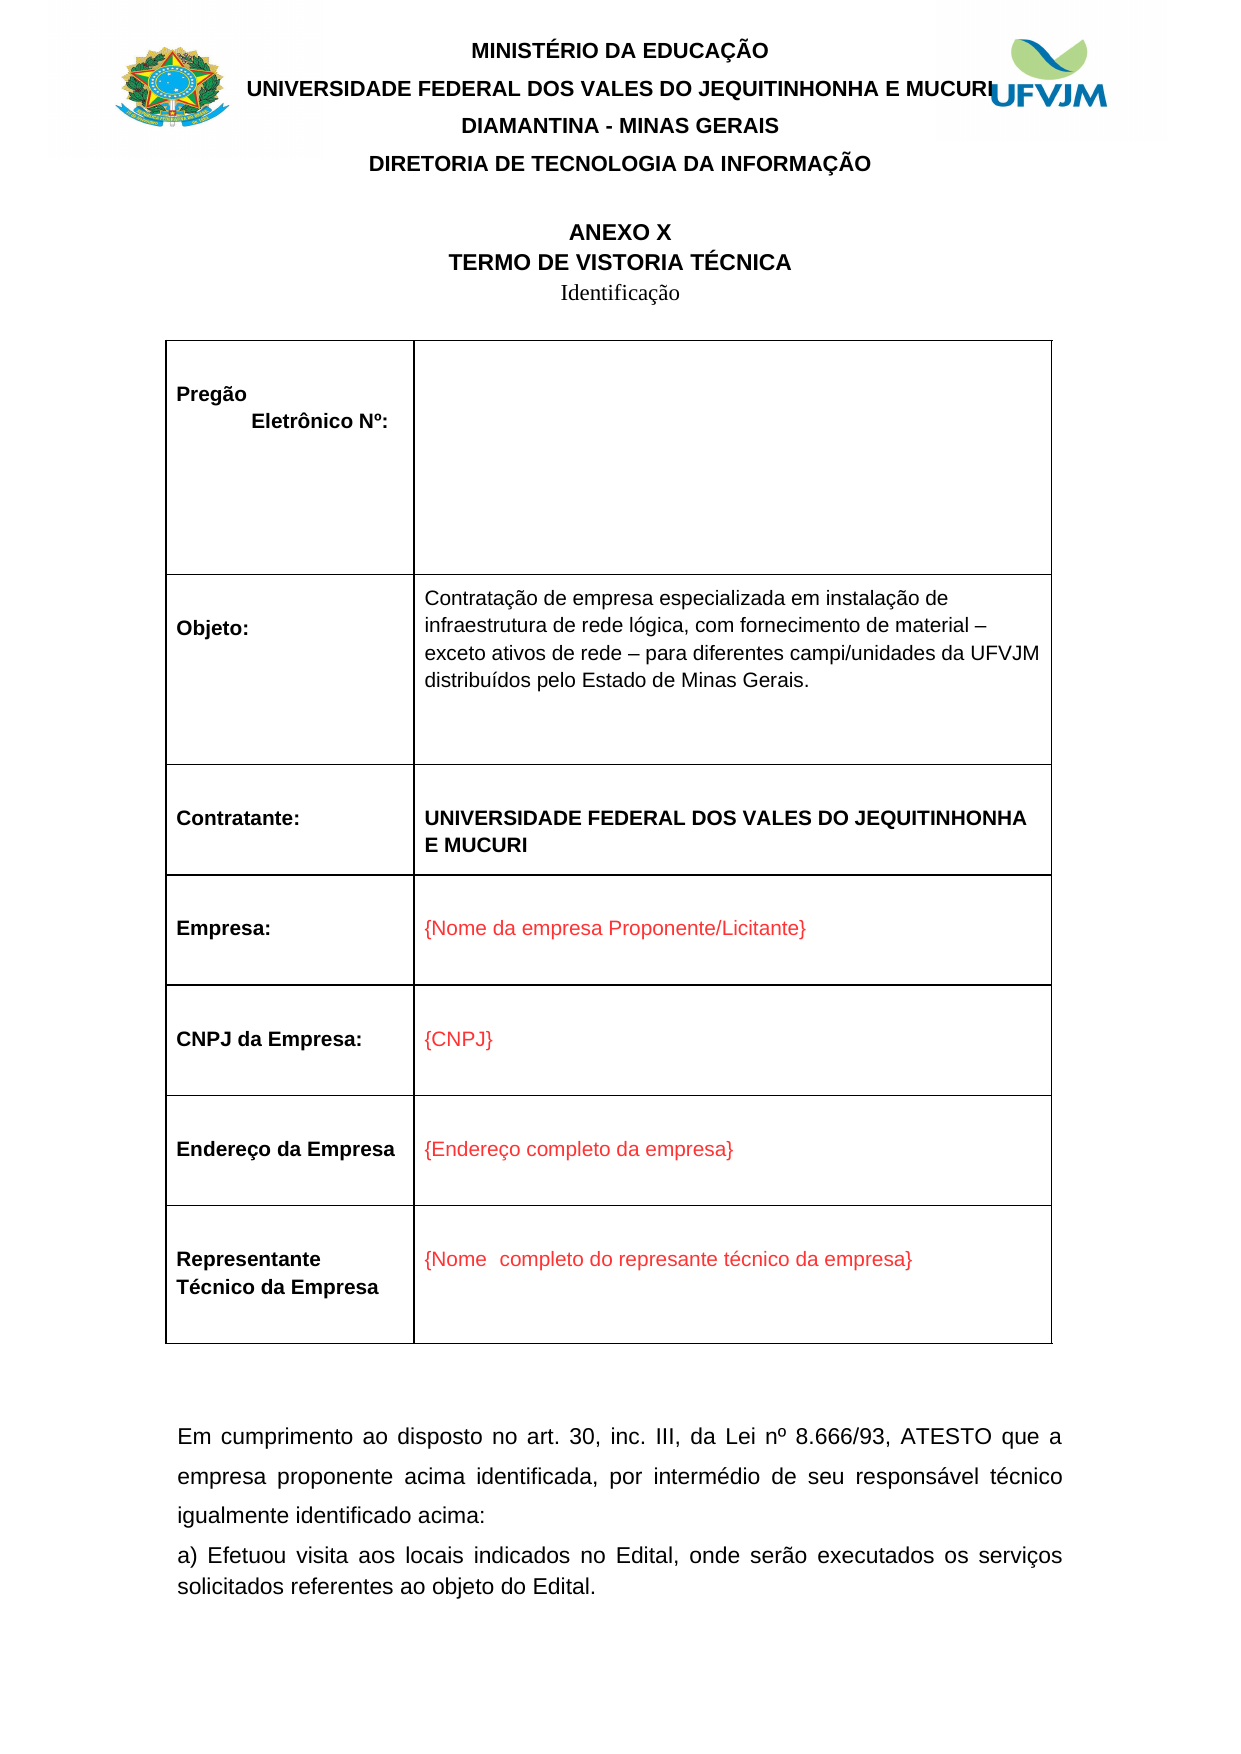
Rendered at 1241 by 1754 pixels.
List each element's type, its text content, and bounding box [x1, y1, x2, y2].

table_header Pregão Eletrônico Nº: [167, 341, 413, 573]
table_cell UNIVERSIDADE FEDERAL DOS VALES DO JEQUITINHONHA E MUCURI [415, 765, 1051, 874]
table_cell Empresa: [167, 876, 413, 984]
text a) Efetuou visita aos locais indicados no Edital, onde serão executados os serviços solicitados referentes ao objeto do Edital. [177, 1542, 1063, 1599]
table_cell Representante Técnico da Empresa [167, 1206, 413, 1343]
table_cell {Nome da empresa Proponente/Licitante} [415, 876, 1051, 984]
text Em cumprimento ao disposto no art. 30, inc. III, da Lei nº 8.666/93, ATESTO que a empresa proponente acima identificada, por intermédio de seu responsável técnico igualmente identificado acima: [177, 1423, 1063, 1528]
table_cell Contratação de empresa especializada em instalação de infraestrutura de rede lógica, com fornecimento de material – exceto ativos de rede – para diferentes campi/unidades da UFVJM distribuídos pelo Estado de Minas Gerais. [415, 575, 1051, 763]
text TERMO DE VISTORIA TÉCNICA [177, 249, 1063, 275]
table_cell Objeto: [167, 575, 413, 763]
picture [936, 0, 1168, 141]
text ANEXO X [177, 219, 1063, 245]
table_cell {Endereço completo da empresa} [415, 1096, 1051, 1205]
table_cell Contratante: [167, 765, 413, 874]
text Identificação [177, 279, 1063, 306]
table_cell CNPJ da Empresa: [167, 986, 413, 1094]
table_cell Endereço da Empresa [167, 1096, 413, 1205]
table_header [415, 341, 1051, 573]
table_cell {CNPJ} [415, 986, 1051, 1094]
table_cell {Nome completo do represante técnico da empresa} [415, 1206, 1051, 1343]
picture [47, 0, 323, 159]
